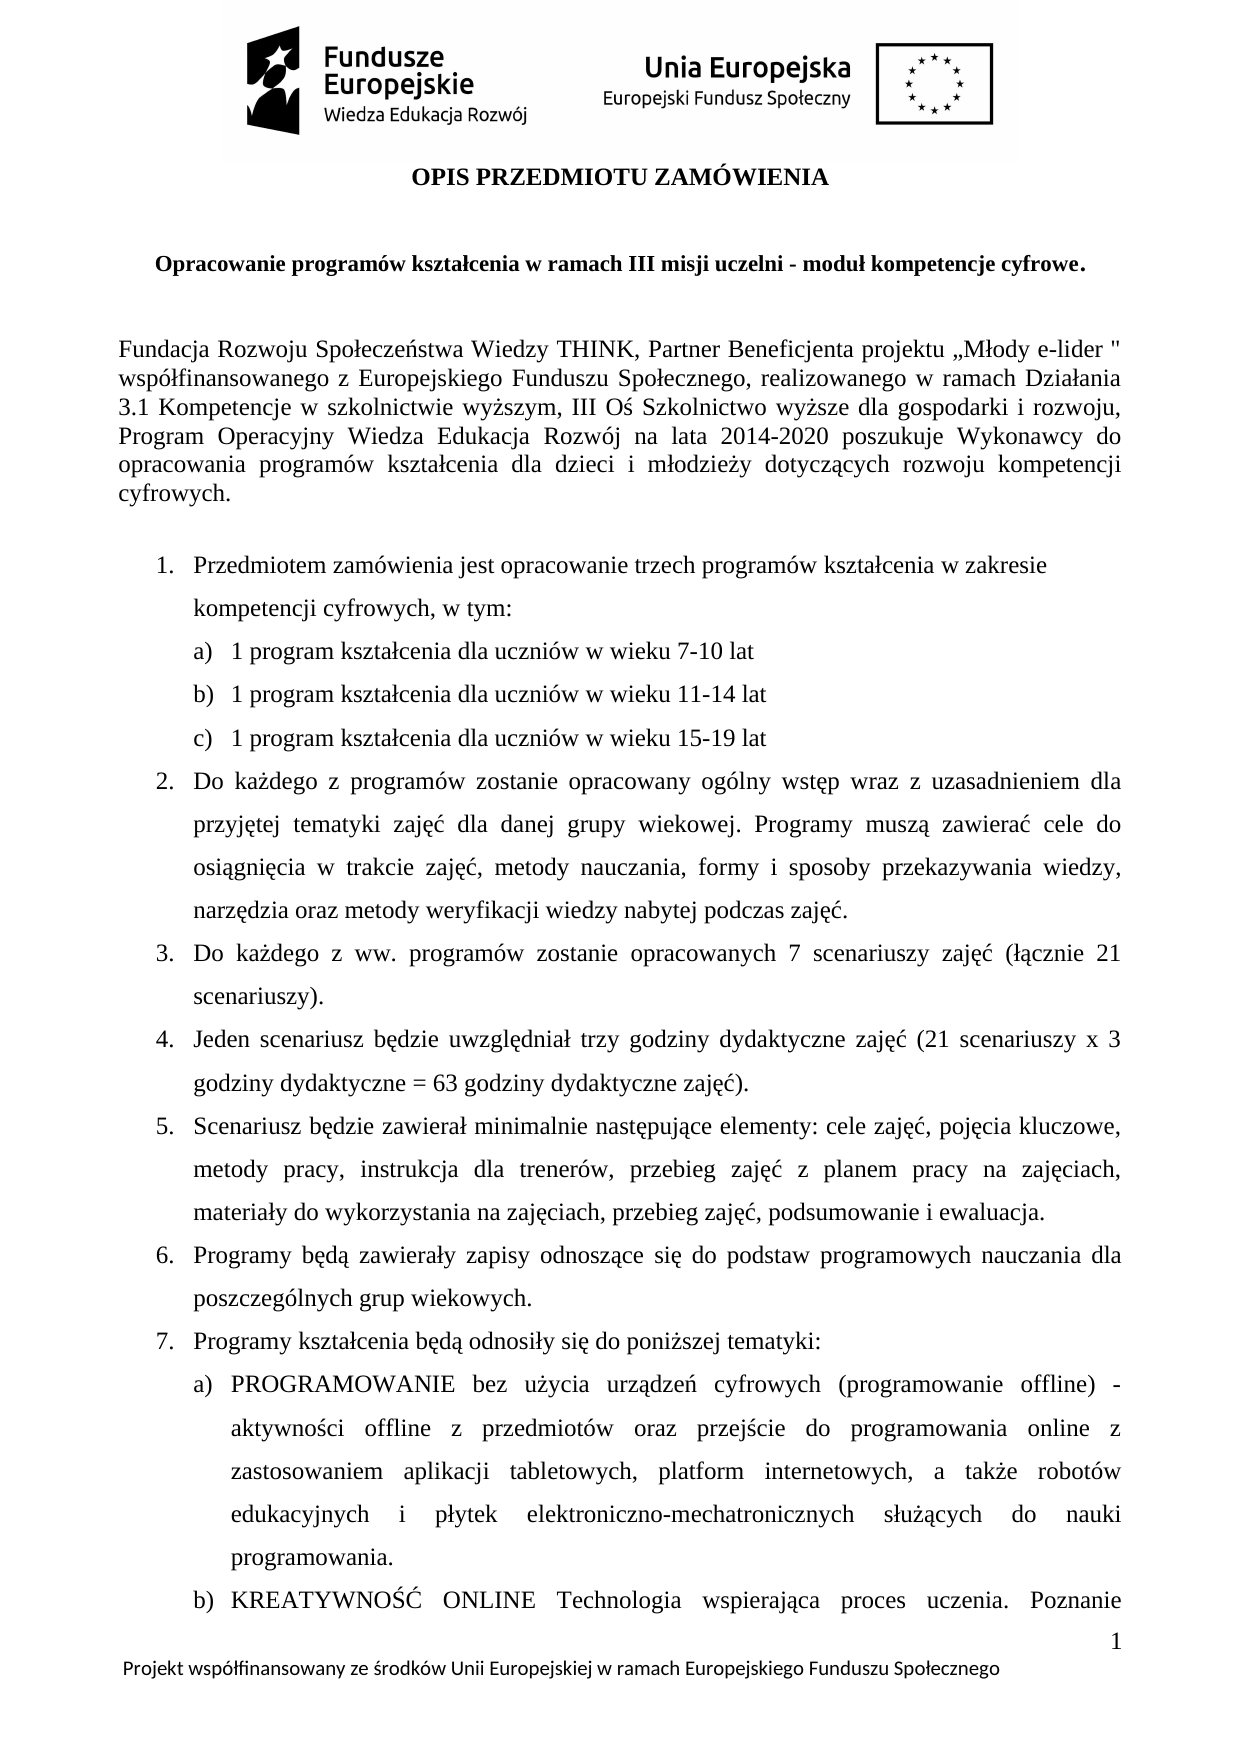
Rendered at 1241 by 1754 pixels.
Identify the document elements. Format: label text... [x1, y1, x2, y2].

list Scenariusz będzie zawierał minimalnie następujące elementy: cele zajęć, pojęcia kluczowe, metody pracy, instrukcja dla trenerów, przebieg zajęć z planem pracy na zajęciach, materiały do wykorzystania na zajęciach, przebieg zajęć, podsumowanie i ewaluacja. [156, 1111, 1122, 1226]
text OPIS PRZEDMIOTU ZAMÓWIENIA [118, 162, 1122, 191]
text Opracowanie programów kształcenia w ramach III misji uczelni - moduł kompetencje cyfrowe. [118, 248, 1122, 277]
picture [221, 0, 1019, 162]
list 1 program kształcenia dla uczniów w wieku 7-10 lat [193, 636, 1122, 665]
list Przedmiotem zamówienia jest opracowanie trzech programów kształcenia w zakresie kompetencji cyfrowych, w tym: [156, 550, 1122, 622]
list 1 program kształcenia dla uczniów w wieku 15-19 lat [193, 723, 1122, 751]
list PROGRAMOWANIE bez użycia urządzeń cyfrowych (programowanie offline) - aktywności offline z przedmiotów oraz przejście do programowania online z zastosowaniem aplikacji tabletowych, platform internetowych, a także robotów edukacyjnych i płytek elektroniczno-mechatronicznych służących do nauki programowania. [193, 1369, 1122, 1571]
list Do każdego z ww. programów zostanie opracowanych 7 scenariuszy zajęć (łącznie 21 scenariuszy). [156, 938, 1122, 1010]
list Jeden scenariusz będzie uwzględniał trzy godziny dydaktyczne zajęć (21 scenariuszy x 3 godziny dydaktyczne = 63 godziny dydaktyczne zajęć). [156, 1024, 1122, 1096]
list Programy kształcenia będą odnosiły się do poniższej tematyki: [156, 1326, 1122, 1355]
list Programy będą zawierały zapisy odnoszące się do podstaw programowych nauczania dla poszczególnych grup wiekowych. [156, 1240, 1122, 1312]
list Do każdego z programów zostanie opracowany ogólny wstęp wraz z uzasadnieniem dla przyjętej tematyki zajęć dla danej grupy wiekowej. Programy muszą zawierać cele do osiągnięcia w trakcie zajęć, metody nauczania, formy i sposoby przekazywania wiedzy, narzędzia oraz metody weryfikacji wiedzy nabytej podczas zajęć. [156, 766, 1122, 924]
text Fundacja Rozwoju Społeczeństwa Wiedzy THINK, Partner Beneficjenta projektu „Młody e-lider " współfinansowanego z Europejskiego Funduszu Społecznego, realizowanego w ramach Działania 3.1 Kompetencje w szkolnictwie wyższym, III Oś Szkolnictwo wyższe dla gospodarki i rozwoju, Program Operacyjny Wiedza Edukacja Rozwój na lata 2014-2020 poszukuje Wykonawcy do opracowania programów kształcenia dla dzieci i młodzieży dotyczących rozwoju kompetencji cyfrowych. [118, 334, 1122, 507]
list 1 program kształcenia dla uczniów w wieku 11-14 lat [193, 679, 1122, 708]
